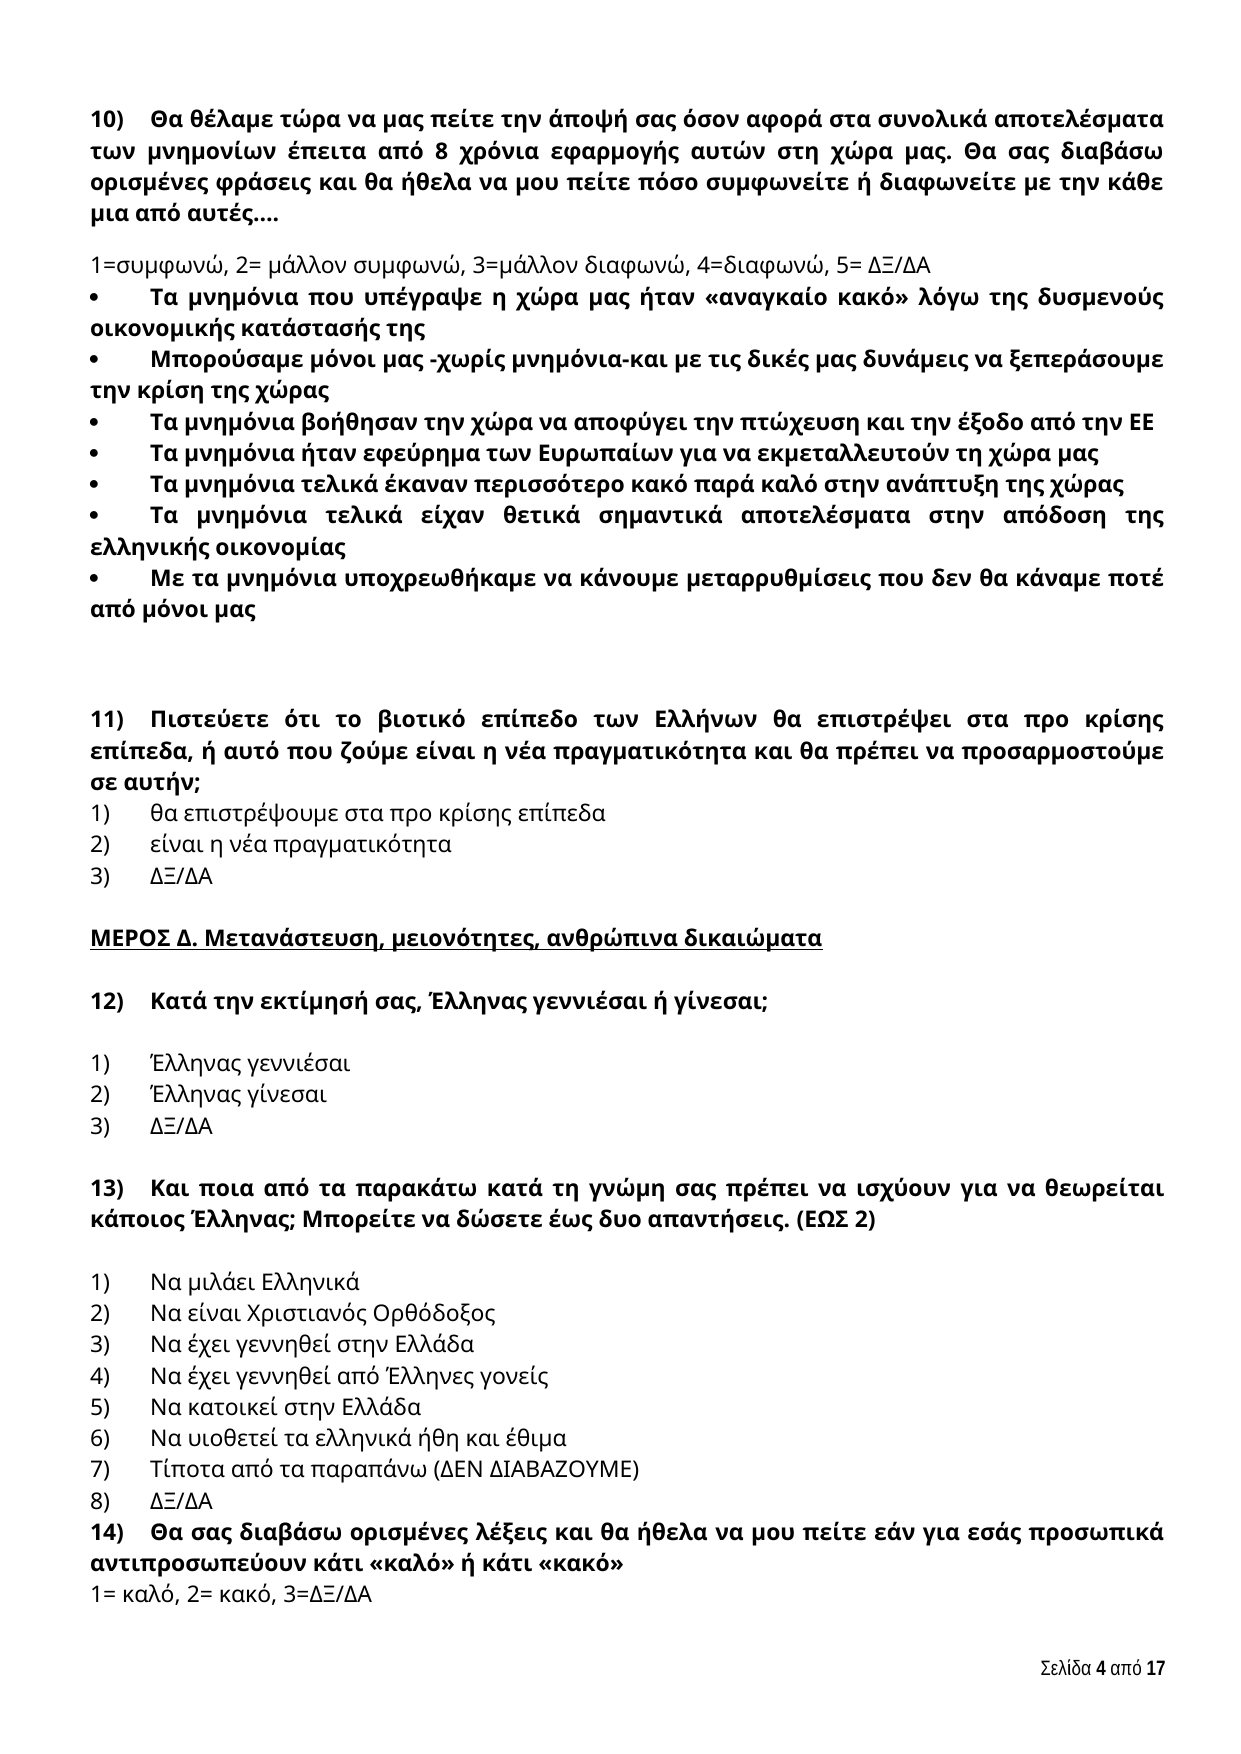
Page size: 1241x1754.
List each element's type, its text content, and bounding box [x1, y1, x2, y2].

list Τα μνημόνια βοήθησαν την χώρα να αποφύγει την πτώχευση και την έξοδο από την ΕΕ [90, 406, 1165, 437]
list Να έχει γεννηθεί από Έλληνες γονείς [90, 1360, 1165, 1391]
list 1= καλό, 2= κακό, 3=ΔΞ/ΔΑ [90, 1578, 1165, 1610]
list Να είναι Χριστιανός Ορθόδοξος [90, 1297, 1165, 1328]
list Τα μνημόνια ήταν εφεύρημα των Ευρωπαίων για να εκμεταλλευτούν τη χώρα μας [90, 437, 1165, 468]
list είναι η νέα πραγματικότητα [90, 828, 1165, 860]
list Με τα μνημόνια υποχρεωθήκαμε να κάνουμε μεταρρυθμίσεις που δεν θα κάναμε ποτέ από μόνοι μας [90, 562, 1165, 624]
list θα επιστρέψουμε στα προ κρίσης επίπεδα [90, 797, 1165, 828]
list Να κατοικεί στην Ελλάδα [90, 1391, 1165, 1422]
list Τα μνημόνια τελικά έκαναν περισσότερο κακό παρά καλό στην ανάπτυξη της χώρας [90, 468, 1165, 499]
list Τίποτα από τα παραπάνω (ΔΕΝ ΔΙΑΒΑΖΟΥΜΕ) [90, 1453, 1165, 1485]
list Να έχει γεννηθεί στην Ελλάδα [90, 1328, 1165, 1360]
list Να υιοθετεί τα ελληνικά ήθη και έθιμα [90, 1422, 1165, 1453]
text 1=συμφωνώ, 2= μάλλον συμφωνώ, 3=μάλλον διαφωνώ, 4=διαφωνώ, 5= ΔΞ/ΔΑ [90, 249, 1165, 281]
list ΔΞ/ΔΑ [90, 860, 1165, 891]
list Έλληνας γεννιέσαι [90, 1047, 1165, 1078]
list ΔΞ/ΔΑ [90, 1110, 1165, 1141]
list Μπορούσαμε μόνοι μας -χωρίς μνημόνια-και με τις δικές μας δυνάμεις να ξεπεράσουμε την κρίση της χώρας [90, 343, 1165, 406]
list Πιστεύετε ότι το βιοτικό επίπεδο των Ελλήνων θα επιστρέψει στα προ κρίσης επίπεδα, ή αυτό που ζούμε είναι η νέα πραγματικότητα και θα πρέπει να προσαρμοστούμε σε αυτήν; [90, 703, 1165, 797]
list Και ποια από τα παρακάτω κατά τη γνώμη σας πρέπει να ισχύουν για να θεωρείται κάποιος Έλληνας; Μπορείτε να δώσετε έως δυο απαντήσεις. (ΕΩΣ 2) [90, 1172, 1165, 1235]
list Κατά την εκτίμησή σας, Έλληνας γεννιέσαι ή γίνεσαι; [90, 985, 1165, 1016]
list Τα μνημόνια που υπέγραψε η χώρα μας ήταν «αναγκαίο κακό» λόγω της δυσμενούς οικονομικής κατάστασής της [90, 281, 1165, 343]
list Να μιλάει Ελληνικά [90, 1266, 1165, 1297]
list Έλληνας γίνεσαι [90, 1078, 1165, 1110]
list Θα σας διαβάσω ορισμένες λέξεις και θα ήθελα να μου πείτε εάν για εσάς προσωπικά αντιπροσωπεύουν κάτι «καλό» ή κάτι «κακό» [90, 1516, 1165, 1578]
list ΜΕΡΟΣ Δ. Μετανάστευση, μειονότητες, ανθρώπινα δικαιώματα [90, 922, 1165, 953]
list Τα μνημόνια τελικά είχαν θετικά σημαντικά αποτελέσματα στην απόδοση της ελληνικής οικονομίας [90, 499, 1165, 562]
list ΔΞ/ΔΑ [90, 1485, 1165, 1516]
list Θα θέλαμε τώρα να μας πείτε την άποψή σας όσον αφορά στα συνολικά αποτελέσματα των μνημονίων έπειτα από 8 χρόνια εφαρμογής αυτών στη χώρα μας. Θα σας διαβάσω ορισμένες φράσεις και θα ήθελα να μου πείτε πόσο συμφωνείτε ή διαφωνείτε με την κάθε μια από αυτές…. [90, 103, 1165, 228]
